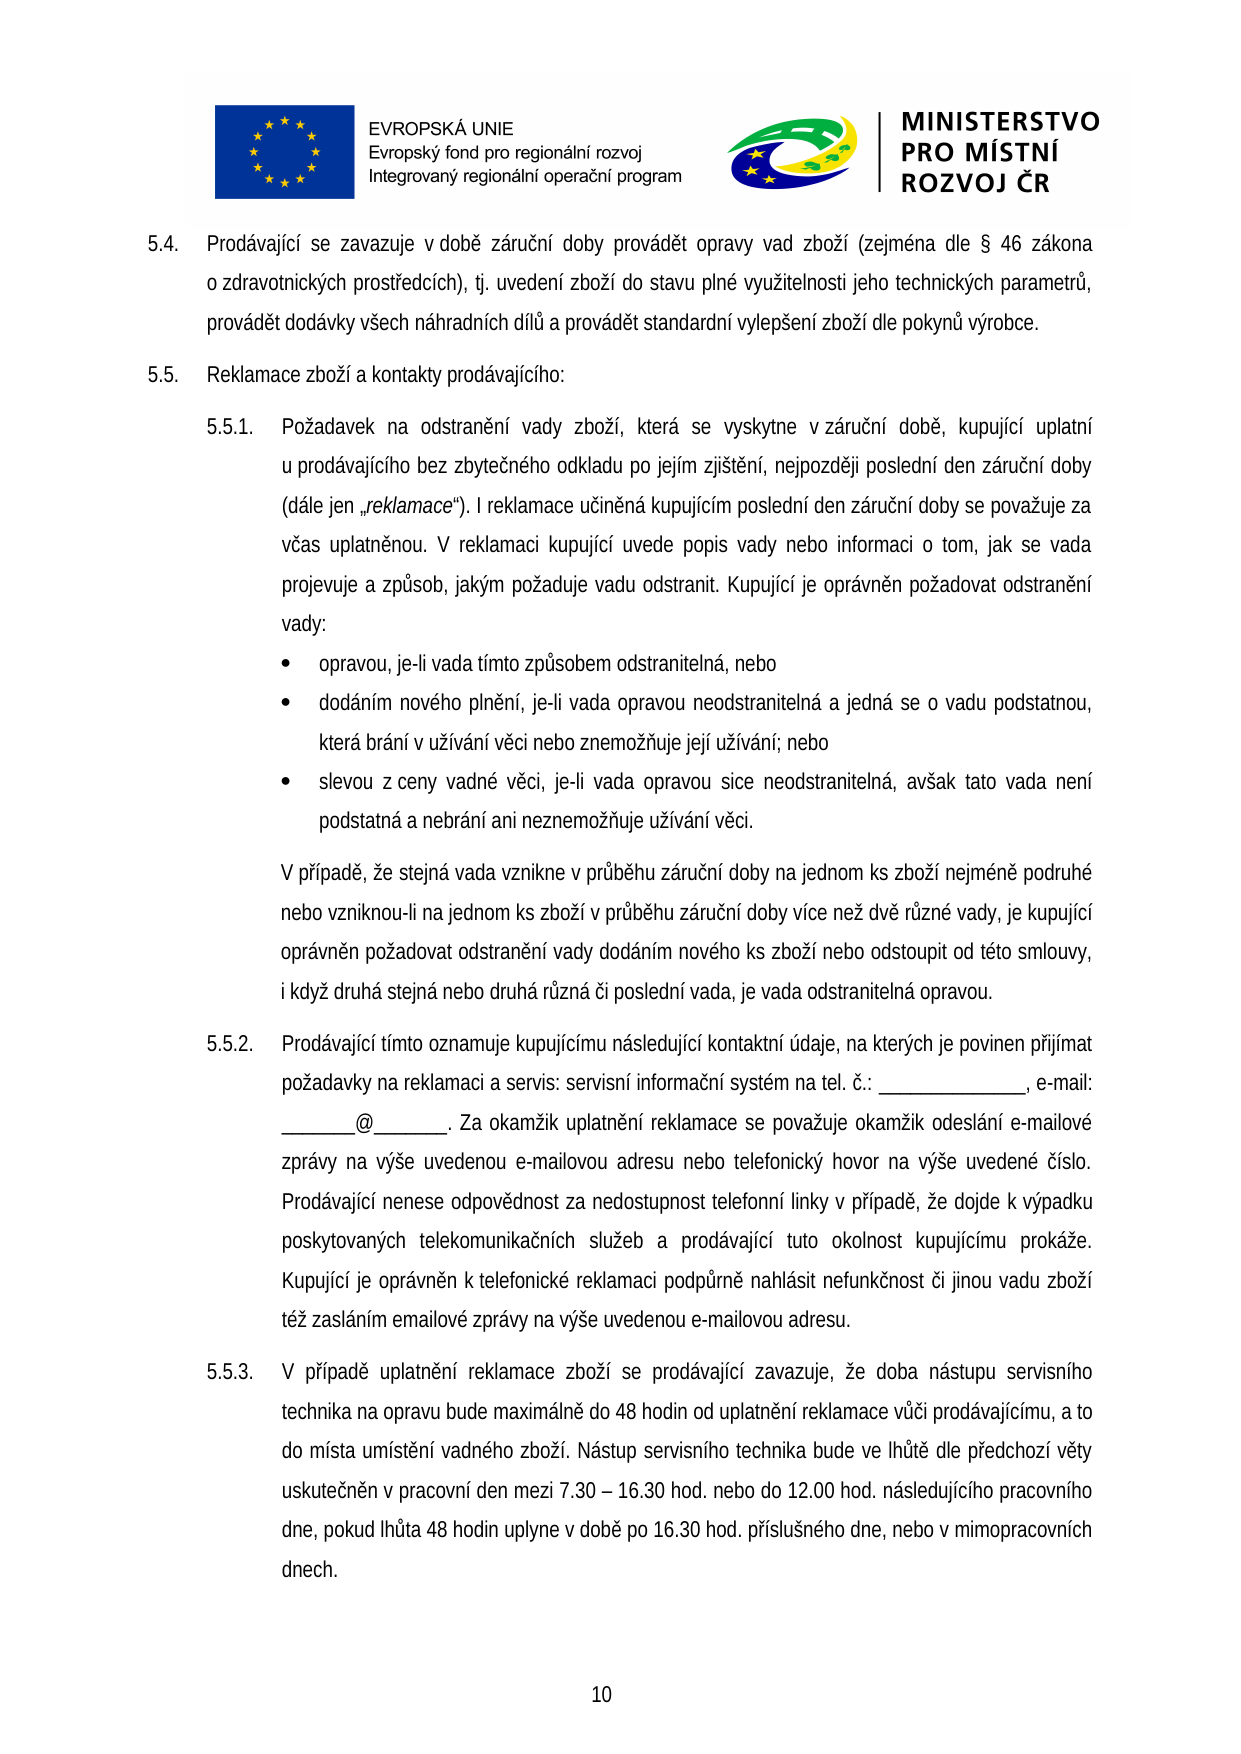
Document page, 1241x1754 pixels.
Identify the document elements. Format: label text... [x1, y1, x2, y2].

list Prodávající se zavazuje v době záruční doby provádět opravy vad zboží (zejména dle § 46 zákona o zdravotnických prostředcích), tj. uvedení zboží do stavu plné využitelnosti jeho technických parametrů, provádět dodávky všech náhradních dílů a provádět standardní vylepšení zboží dle pokynů výrobce. [148, 230, 1093, 335]
list slevou z ceny vadné věci, je-li vada opravou sice neodstranitelná, avšak tato vada není podstatná a nebrání ani neznemožňuje užívání věci. [282, 768, 1093, 834]
list Prodávající tímto oznamuje kupujícímu následující kontaktní údaje, na kterých je povinen přijímat požadavky na reklamaci a servis: servisní informační systém na tel. č.: ______________, e-mail: _______@_______. Za okamžik uplatnění reklamace se považuje okamžik odeslání e-mailové zprávy na výše uvedenou e-mailovou adresu nebo telefonický hovor na výše uvedené číslo. Prodávající nenese odpovědnost za nedostupnost telefonní linky v případě, že dojde k výpadku poskytovaných telekomunikačních služeb a prodávající tuto okolnost kupujícímu prokáže. Kupující je oprávněn k telefonické reklamaci podpůrně nahlásit nefunkčnost či jinou vadu zboží též zasláním emailové zprávy na výše uvedenou e-mailovou adresu. [207, 1030, 1093, 1332]
text V případě, že stejná vada vznikne v průběhu záruční doby na jednom ks zboží nejméně podruhé nebo vzniknou-li na jednom ks zboží v průběhu záruční doby více než dvě různé vady, je kupující oprávněn požadovat odstranění vady dodáním nového ks zboží nebo odstoupit od této smlouvy, i když druhá stejná nebo druhá různá či poslední vada, je vada odstranitelná opravou. [243, 859, 1093, 1004]
list Reklamace zboží a kontakty prodávajícího: [148, 361, 1093, 387]
list Požadavek na odstranění vady zboží, která se vyskytne v záruční době, kupující uplatní u prodávajícího bez zbytečného odkladu po jejím zjištění, nejpozději poslední den záruční doby (dále jen „reklamace“). I reklamace učiněná kupujícím poslední den záruční doby se považuje za včas uplatněnou. V reklamaci kupující uvede popis vady nebo informaci o tom, jak se vada projevuje a způsob, jakým požaduje vadu odstranit. Kupující je oprávněn požadovat odstranění vady: [207, 413, 1093, 636]
list opravou, je-li vada tímto způsobem odstranitelná, nebo [282, 649, 1093, 676]
picture [184, 73, 1130, 230]
list dodáním nového plnění, je-li vada opravou neodstranitelná a jedná se o vadu podstatnou, která brání v užívání věci nebo znemožňuje její užívání; nebo [282, 689, 1093, 755]
list V případě uplatnění reklamace zboží se prodávající zavazuje, že doba nástupu servisního technika na opravu bude maximálně do 48 hodin od uplatnění reklamace vůči prodávajícímu, a to do místa umístění vadného zboží. Nástup servisního technika bude ve lhůtě dle předchozí věty uskutečněn v pracovní den mezi 7.30 – 16.30 hod. nebo do 12.00 hod. následujícího pracovního dne, pokud lhůta 48 hodin uplyne v době po 16.30 hod. příslušného dne, nebo v mimopracovních dnech. [207, 1358, 1093, 1582]
